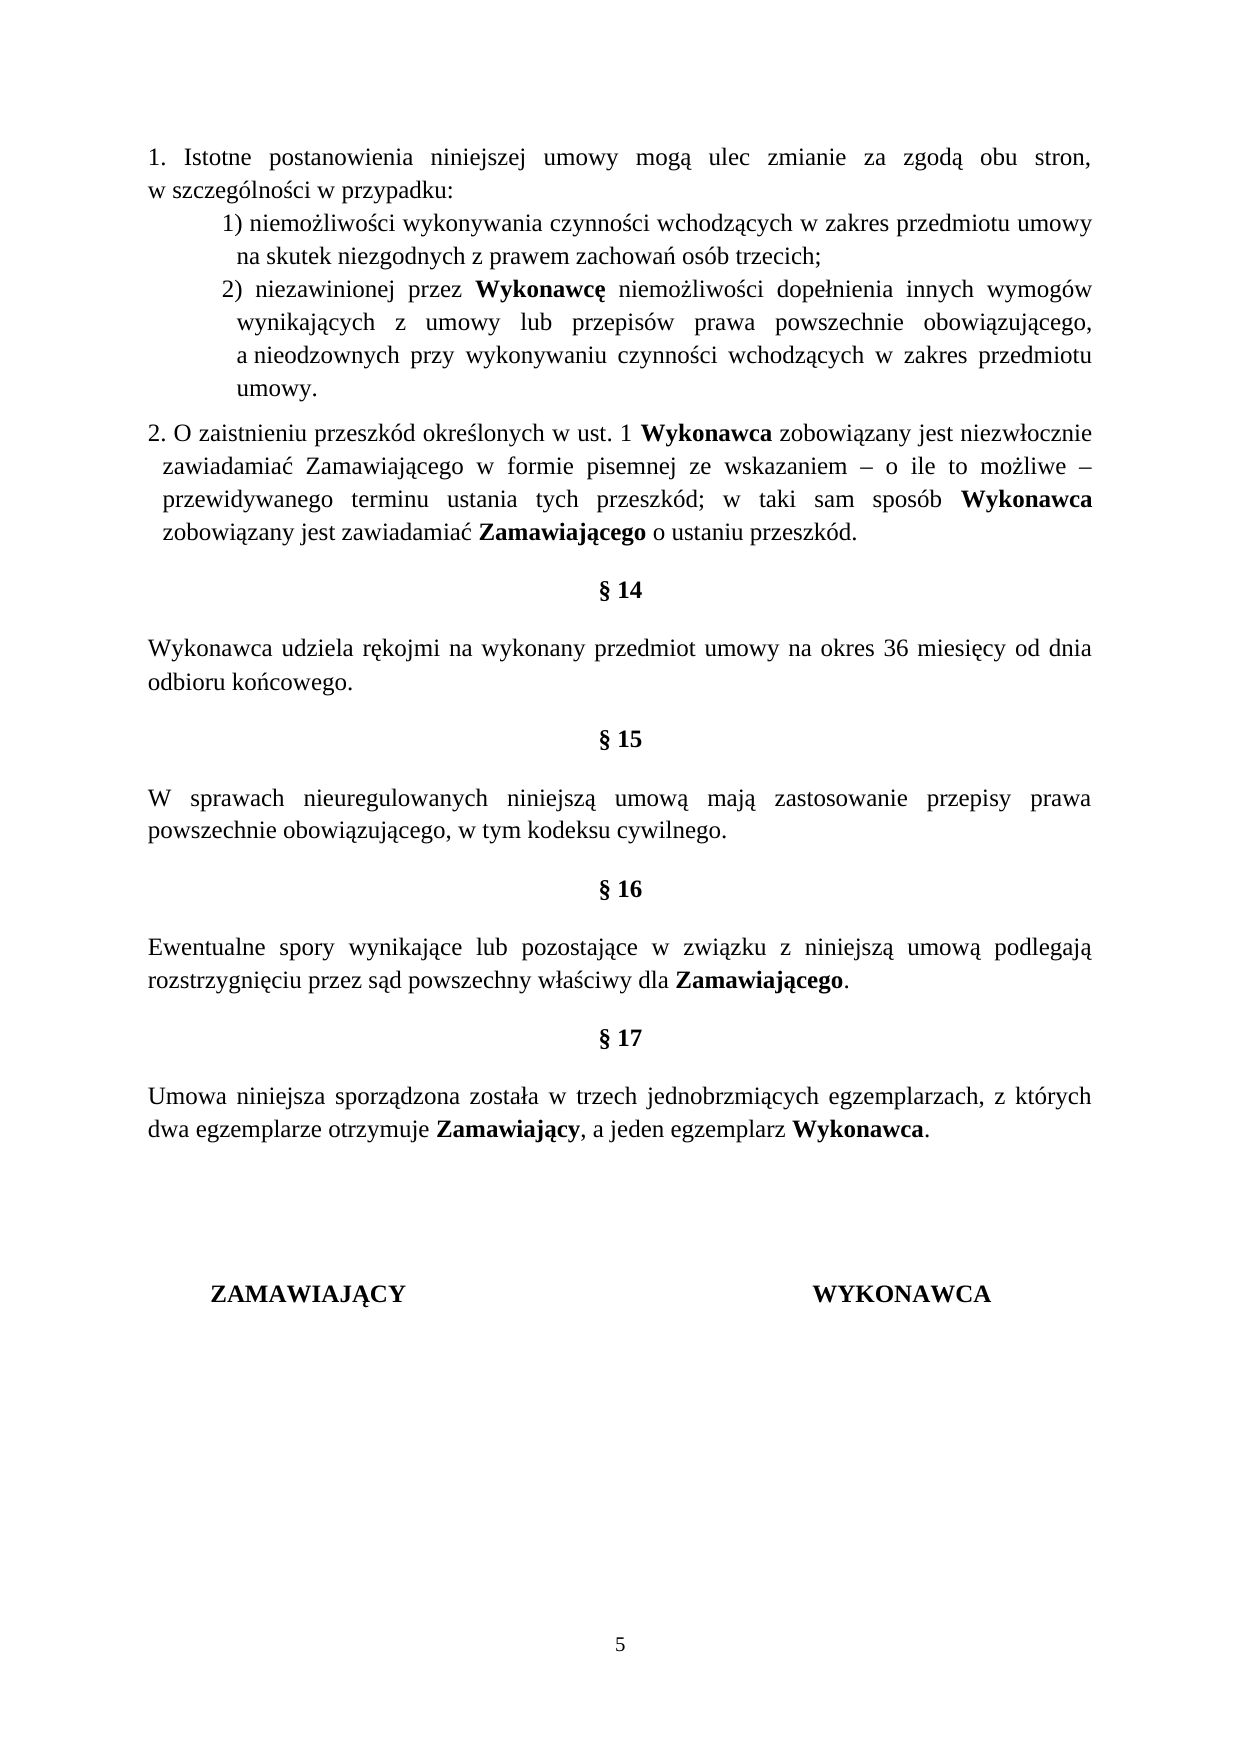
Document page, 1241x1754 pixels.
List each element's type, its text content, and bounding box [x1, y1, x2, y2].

text W sprawach nieuregulowanych niniejszą umową mają zastosowanie przepisy prawa powszechnie obowiązującego, w tym kodeksu cywilnego. [148, 783, 1092, 844]
text Wykonawca udziela rękojmi na wykonany przedmiot umowy na okres 36 miesięcy od dnia odbioru końcowego. [148, 633, 1092, 695]
text 2) niezawinionej przez Wykonawcę niemożliwości dopełnienia innych wymogów wynikających z umowy lub przepisów prawa powszechnie obowiązującego, a nieodzownych przy wykonywaniu czynności wchodzących w zakres przedmiotu umowy. [222, 274, 1092, 402]
text § 16 [148, 874, 1092, 902]
text § 15 [148, 724, 1092, 753]
text 1) niemożliwości wykonywania czynności wchodzących w zakres przedmiotu umowy na skutek niezgodnych z prawem zachowań osób trzecich; [222, 208, 1092, 269]
text Ewentualne spory wynikające lub pozostające w związku z niniejszą umową podlegają rozstrzygnięciu przez sąd powszechny właściwy dla Zamawiającego. [148, 932, 1092, 993]
text § 17 [148, 1023, 1092, 1051]
text ZAMAWIAJĄCY WYKONAWCA [148, 1279, 1092, 1308]
text 1. Istotne postanowienia niniejszej umowy mogą ulec zmianie za zgodą obu stron, w szczególności w przypadku: [148, 142, 1092, 203]
text 2. O zaistnieniu przeszkód określonych w ust. 1 Wykonawca zobowiązany jest niezwłocznie zawiadamiać Zamawiającego w formie pisemnej ze wskazaniem – o ile to możliwe –przewidywanego terminu ustania tych przeszkód; w taki sam sposób Wykonawca zobowiązany jest zawiadamiać Zamawiającego o ustaniu przeszkód. [148, 418, 1092, 546]
text Umowa niniejsza sporządzona została w trzech jednobrzmiących egzemplarzach, z których dwa egzemplarze otrzymuje Zamawiający, a jeden egzemplarz Wykonawca. [148, 1081, 1092, 1142]
text § 14 [148, 576, 1092, 604]
